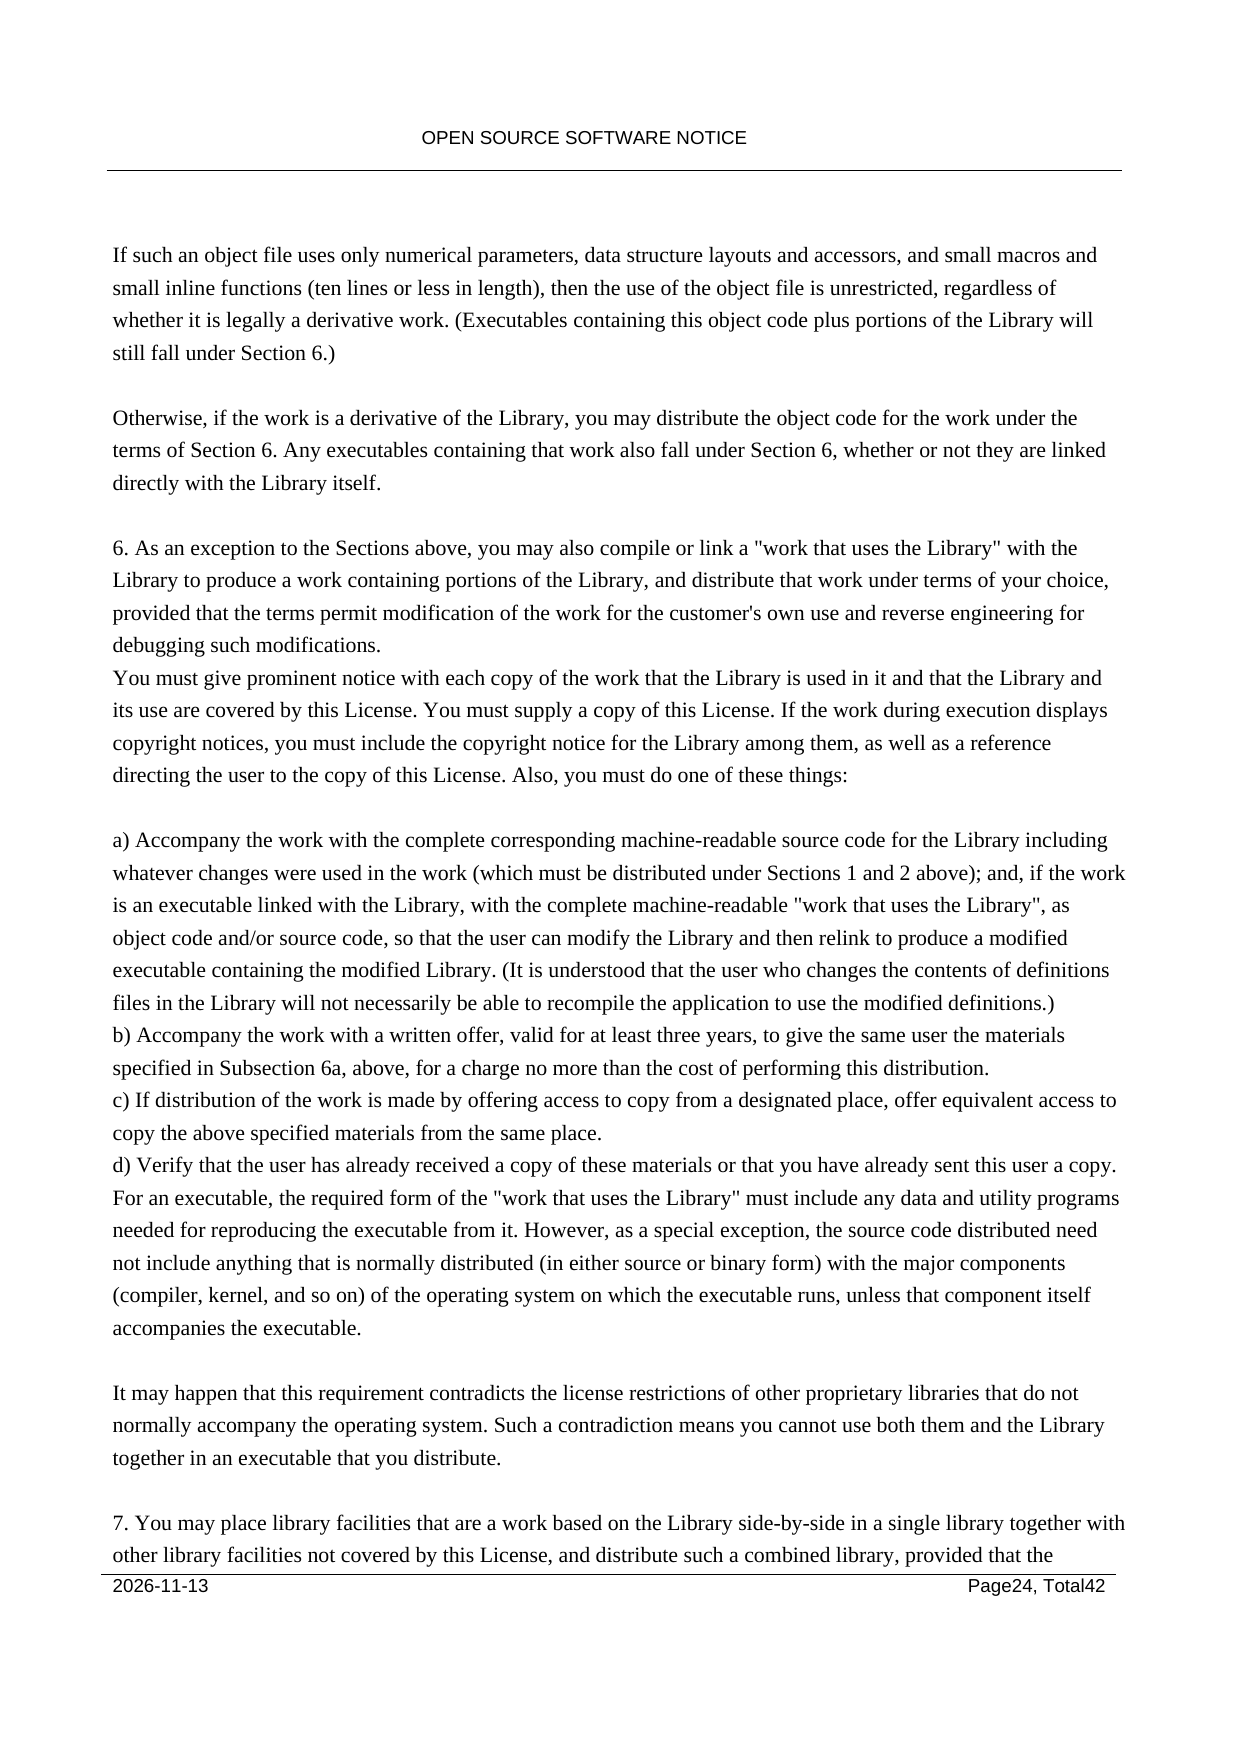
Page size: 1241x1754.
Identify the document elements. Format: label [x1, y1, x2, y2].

text [112, 206, 1128, 1571]
